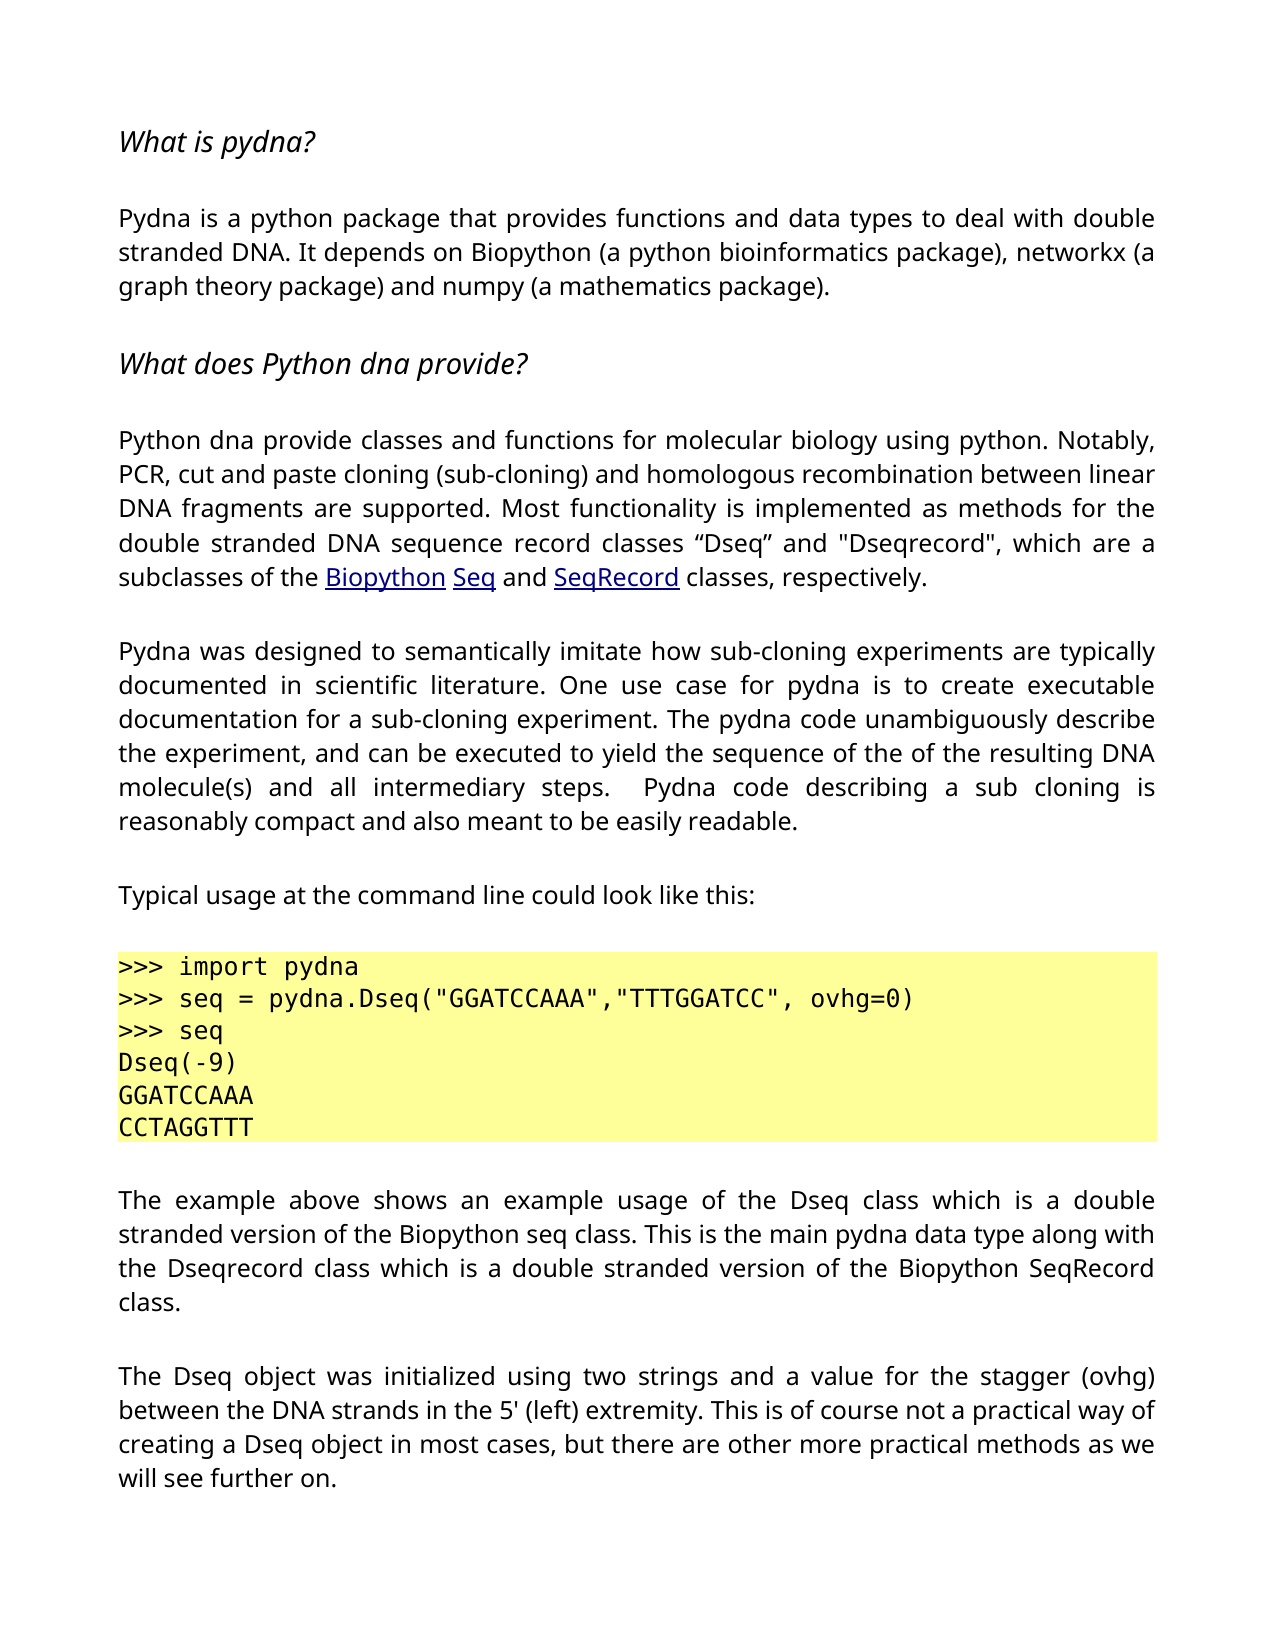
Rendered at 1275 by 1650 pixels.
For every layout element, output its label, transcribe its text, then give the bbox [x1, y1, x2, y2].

text The Dseq object was initialized using two strings and a value for the stagger (ovhg) between the DNA strands in the 5' (left) extremity. This is of course not a practical way of creating a Dseq object in most cases, but there are other more practical methods as we will see further on. [118, 1359, 1157, 1495]
text Typical usage at the command line could look like this: [118, 878, 1157, 912]
text CCTAGGTTT [118, 1113, 1157, 1142]
subtitle What is pydna? [118, 121, 1157, 161]
text Pydna was designed to semantically imitate how sub-cloning experiments are typically documented in scientific literature. One use case for pydna is to create executable documentation for a sub-cloning experiment. The pydna code unambiguously describe the experiment, and can be executed to yield the sequence of the of the resulting DNA molecule(s) and all intermediary steps. Pydna code describing a sub cloning is reasonably compact and also meant to be easily readable. [118, 633, 1157, 838]
text >>> seq [118, 1016, 1157, 1046]
subtitle What does Python dna provide? [118, 343, 1157, 383]
text GGATCCAAA [118, 1081, 1157, 1110]
text >>> seq = pydna.Dseq("GGATCCAAA","TTTGGATCC", ovhg=0) [118, 984, 1157, 1013]
text >>> import pydna [118, 952, 1157, 981]
text The example above shows an example usage of the Dseq class which is a double stranded version of the Biopython seq class. This is the main pydna data type along with the Dseqrecord class which is a double stranded version of the Biopython SeqRecord class. [118, 1182, 1157, 1318]
text Pydna is a python package that provides functions and data types to deal with double stranded DNA. It depends on Biopython (a python bioinformatics package), networkx (a graph theory package) and numpy (a mathematics package). [118, 201, 1157, 303]
text Dseq(-9) [118, 1049, 1157, 1078]
text Python dna provide classes and functions for molecular biology using python. Notably, PCR, cut and paste cloning (sub-cloning) and homologous recombination between linear DNA fragments are supported. Most functionality is implemented as methods for the double stranded DNA sequence record classes “Dseq” and "Dseqrecord", which are a subclasses of the Biopython Seq and SeqRecord classes, respectively. [118, 423, 1157, 593]
